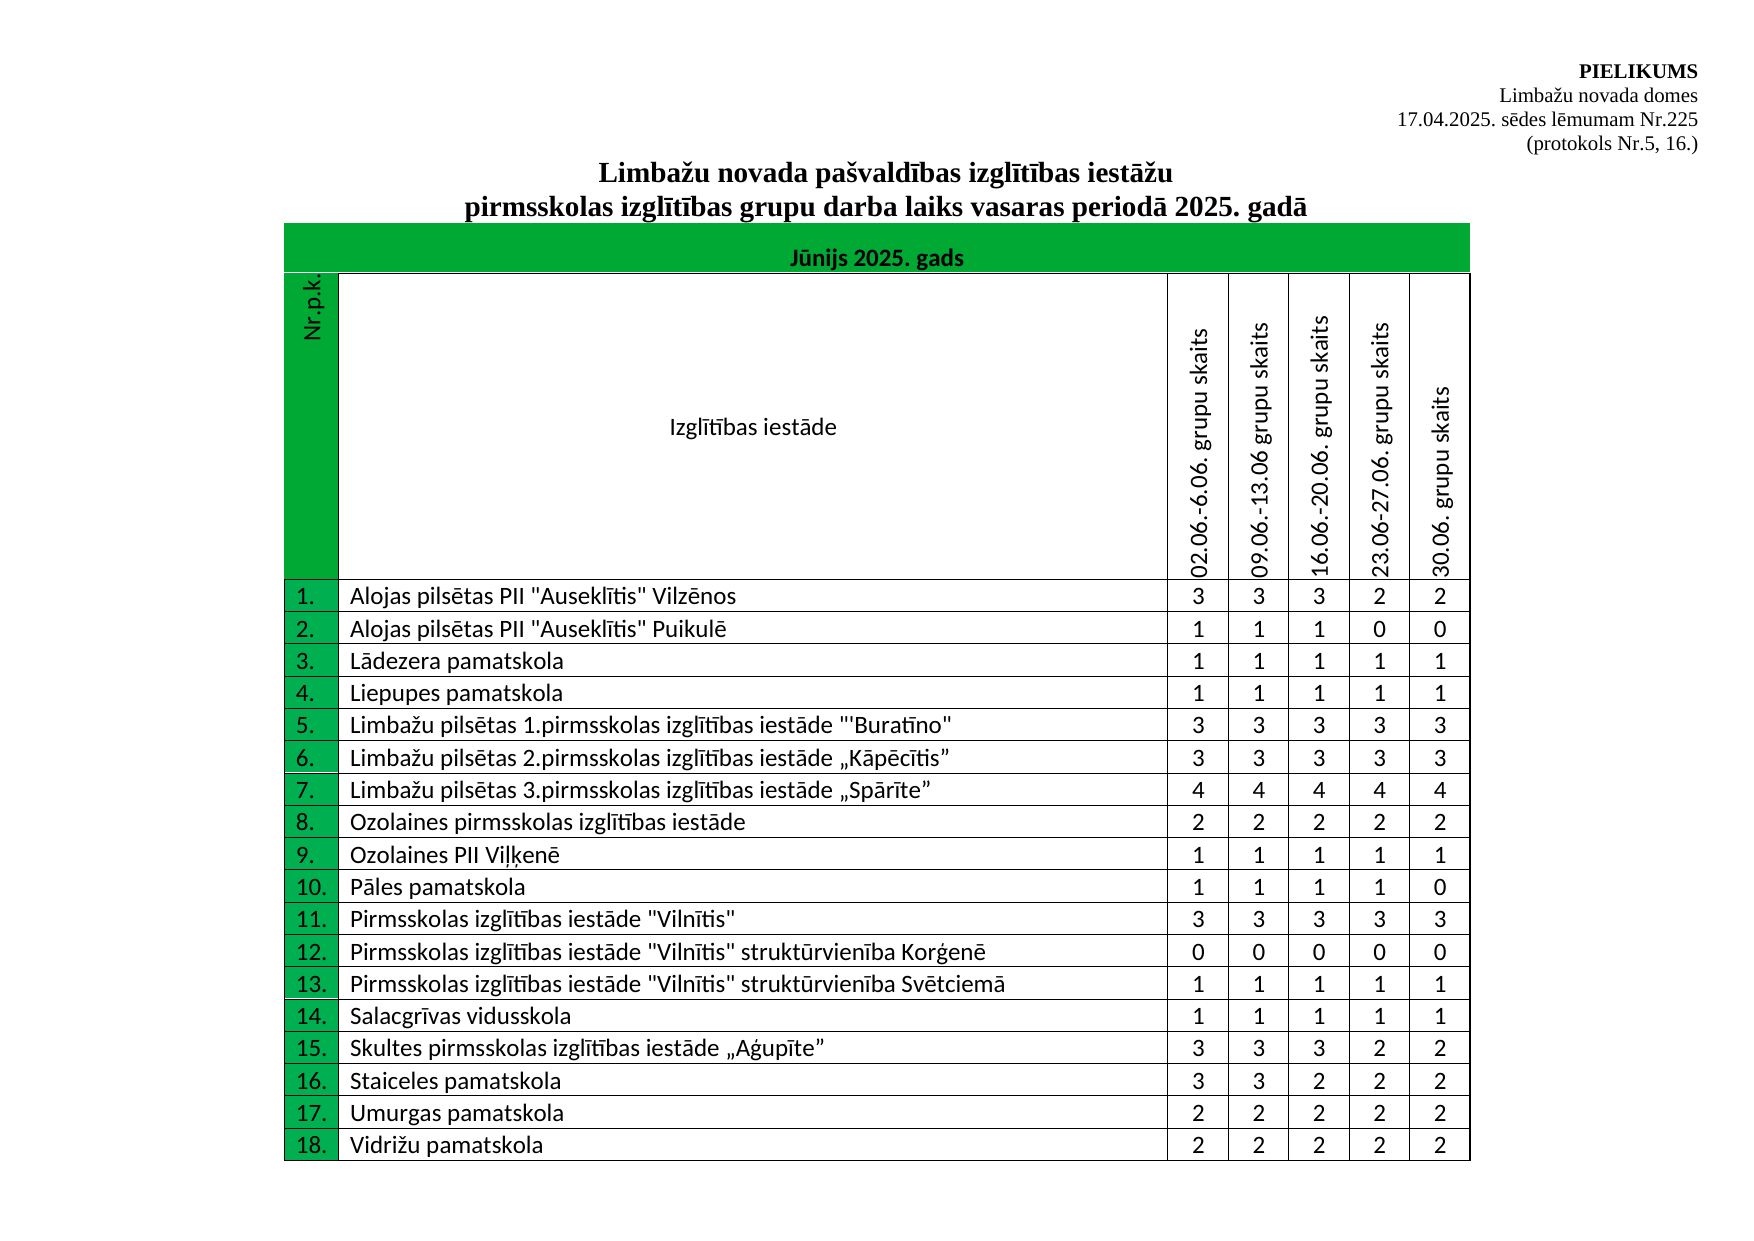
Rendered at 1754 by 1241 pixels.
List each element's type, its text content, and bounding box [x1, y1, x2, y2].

table_cell 1 [1289, 1000, 1349, 1031]
table_cell 1 [1410, 838, 1469, 869]
table_cell 3 [1168, 1032, 1228, 1063]
table_header Jūnijs 2025. gads [284, 223, 1470, 272]
table_cell 2 [1410, 580, 1469, 611]
table_cell Pāles pamatskola [339, 870, 1167, 902]
table_cell 2 [1229, 1129, 1288, 1160]
table_cell 3 [1350, 709, 1409, 740]
table_cell 1 [1229, 612, 1288, 643]
table_cell 1 [1168, 838, 1228, 869]
table_cell 3 [1410, 741, 1469, 772]
table_cell 14. [285, 1000, 338, 1031]
table_cell 9. [285, 838, 338, 869]
table_cell 2 [1410, 1129, 1469, 1160]
table_cell Pirmsskolas izglītības iestāde "Vilnītis" [339, 903, 1167, 934]
table_cell 3 [1168, 709, 1228, 740]
table_cell 0 [1229, 935, 1288, 966]
table_cell Umurgas pamatskola [339, 1096, 1167, 1128]
table_cell Alojas pilsētas PII "Auseklītis" Vilzēnos [339, 580, 1167, 611]
table_cell 4. [285, 677, 338, 708]
table_cell 0 [1168, 935, 1228, 966]
table_cell 1 [1229, 870, 1288, 902]
table_cell 4 [1350, 774, 1409, 805]
table_cell 4 [1410, 774, 1469, 805]
table_cell 1 [1229, 838, 1288, 869]
table_cell 2 [1350, 806, 1409, 837]
table_cell 3 [1229, 1032, 1288, 1063]
table_cell 2. [285, 612, 338, 643]
table_cell 2 [1229, 1096, 1288, 1128]
table_cell 1 [1289, 677, 1349, 708]
table_cell Izglītības iestāde [339, 274, 1167, 579]
table_cell Limbažu pilsētas 1.pirmsskolas izglītības iestāde "'Buratīno" [339, 709, 1167, 740]
table_cell Salacgrīvas vidusskola [339, 1000, 1167, 1031]
table_cell 0 [1410, 935, 1469, 966]
table_cell 3 [1229, 580, 1288, 611]
table_cell 2 [1410, 1064, 1469, 1095]
table_cell Lādezera pamatskola [339, 644, 1167, 676]
table_cell Limbažu pilsētas 3.pirmsskolas izglītības iestāde „Spārīte” [339, 774, 1167, 805]
table_cell Alojas pilsētas PII "Auseklītis" Puikulē [339, 612, 1167, 643]
table_cell 3 [1410, 709, 1469, 740]
table_cell 7. [285, 774, 338, 805]
table_cell Pirmsskolas izglītības iestāde "Vilnītis" struktūrvienība Svētciemā [339, 967, 1167, 998]
table_cell 1 [1289, 967, 1349, 998]
table_cell 2 [1289, 1096, 1349, 1128]
table_cell 2 [1168, 1096, 1228, 1128]
table_cell 1 [1410, 644, 1469, 676]
table_cell 3 [1289, 903, 1349, 934]
table_cell 2 [1289, 1129, 1349, 1160]
table_cell 1 [1289, 612, 1349, 643]
table_cell 30.06. grupu skaits [1410, 274, 1469, 579]
table_cell 3 [1229, 741, 1288, 772]
table_cell 3 [1168, 903, 1228, 934]
text pirmsskolas izglītības grupu darba laiks vasaras periodā 2025. gadā [74, 189, 1698, 222]
table_cell 2 [1350, 1129, 1409, 1160]
table_cell Nr.p.k. [284, 273, 338, 579]
table_cell 15. [285, 1032, 338, 1063]
table_cell 1 [1168, 677, 1228, 708]
table_cell Staiceles pamatskola [339, 1064, 1167, 1095]
table_cell 3. [285, 644, 338, 676]
table_cell 1 [1229, 1000, 1288, 1031]
table_cell 3 [1410, 903, 1469, 934]
table_cell 4 [1229, 774, 1288, 805]
table_cell 0 [1410, 870, 1469, 902]
table_cell 1 [1350, 870, 1409, 902]
table_cell 3 [1168, 741, 1228, 772]
table_cell 3 [1289, 709, 1349, 740]
table_cell 1 [1350, 1000, 1409, 1031]
table_cell 3 [1289, 580, 1349, 611]
table_cell 3 [1168, 580, 1228, 611]
table_cell 1 [1350, 677, 1409, 708]
text Limbažu novada pašvaldības izglītības iestāžu [74, 155, 1698, 189]
table_cell 3 [1350, 741, 1409, 772]
table_cell 5. [285, 709, 338, 740]
table_cell 0 [1410, 612, 1469, 643]
table_cell 1 [1350, 967, 1409, 998]
table_cell 1 [1289, 870, 1349, 902]
table_cell Ozolaines pirmsskolas izglītības iestāde [339, 806, 1167, 837]
table_cell 11. [285, 903, 338, 934]
table_cell 18. [285, 1129, 338, 1160]
table_cell 1 [1168, 612, 1228, 643]
table_cell 1 [1168, 967, 1228, 998]
table_cell 2 [1410, 806, 1469, 837]
table_cell 1 [1168, 870, 1228, 902]
text Limbažu novada domes [74, 83, 1698, 107]
text PIELIKUMS [74, 59, 1698, 83]
table_cell Vidrižu pamatskola [339, 1129, 1167, 1160]
table_cell 1 [1229, 644, 1288, 676]
table_cell 1 [1350, 838, 1409, 869]
table_cell 4 [1289, 774, 1349, 805]
table_cell 3 [1229, 709, 1288, 740]
table_cell 2 [1289, 1064, 1349, 1095]
table_cell 16. [285, 1064, 338, 1095]
table_cell Skultes pirmsskolas izglītības iestāde „Aģupīte” [339, 1032, 1167, 1063]
table_cell 6. [285, 741, 338, 772]
table_cell 3 [1289, 741, 1349, 772]
table_cell 2 [1168, 806, 1228, 837]
table_cell 3 [1350, 903, 1409, 934]
table_cell 2 [1350, 580, 1409, 611]
table_cell 23.06-27.06. grupu skaits [1350, 274, 1409, 579]
table_cell Pirmsskolas izglītības iestāde "Vilnītis" struktūrvienība Korģenē [339, 935, 1167, 966]
table_cell 8. [285, 806, 338, 837]
table_cell 1 [1410, 967, 1469, 998]
table_cell 1 [1410, 677, 1469, 708]
table_cell 1 [1350, 644, 1409, 676]
text 17.04.2025. sēdes lēmumam Nr.225 [74, 107, 1698, 131]
table_cell 1 [1410, 1000, 1469, 1031]
table_cell Ozolaines PII Viļķenē [339, 838, 1167, 869]
table_cell 3 [1168, 1064, 1228, 1095]
table_cell 0 [1289, 935, 1349, 966]
table_cell 2 [1350, 1096, 1409, 1128]
table_cell 2 [1350, 1064, 1409, 1095]
table_cell Liepupes pamatskola [339, 677, 1167, 708]
table_cell 2 [1289, 806, 1349, 837]
table_cell 0 [1350, 935, 1409, 966]
table_cell 1 [1229, 677, 1288, 708]
table_cell 12. [285, 935, 338, 966]
table_cell 02.06.-6.06. grupu skaits [1168, 274, 1228, 579]
table_cell 16.06.-20.06. grupu skaits [1289, 274, 1349, 579]
table_cell 2 [1350, 1032, 1409, 1063]
table_cell 1. [285, 580, 338, 611]
table_cell 09.06.-13.06 grupu skaits [1229, 274, 1288, 579]
table_cell 13. [285, 967, 338, 998]
table_cell 3 [1229, 903, 1288, 934]
table_cell 1 [1229, 967, 1288, 998]
table_cell 3 [1289, 1032, 1349, 1063]
table_cell 0 [1350, 612, 1409, 643]
table_cell 1 [1168, 1000, 1228, 1031]
table_cell Limbažu pilsētas 2.pirmsskolas izglītības iestāde „Kāpēcītis” [339, 741, 1167, 772]
table_cell 17. [285, 1096, 338, 1128]
table_cell 4 [1168, 774, 1228, 805]
table_cell 3 [1229, 1064, 1288, 1095]
table_cell 10. [285, 870, 338, 902]
table_cell 2 [1410, 1032, 1469, 1063]
table_cell 2 [1168, 1129, 1228, 1160]
text (protokols Nr.5, 16.) [74, 131, 1698, 155]
table_cell 1 [1168, 644, 1228, 676]
table_cell 1 [1289, 644, 1349, 676]
table_cell 2 [1410, 1096, 1469, 1128]
table_cell 1 [1289, 838, 1349, 869]
table_cell 2 [1229, 806, 1288, 837]
